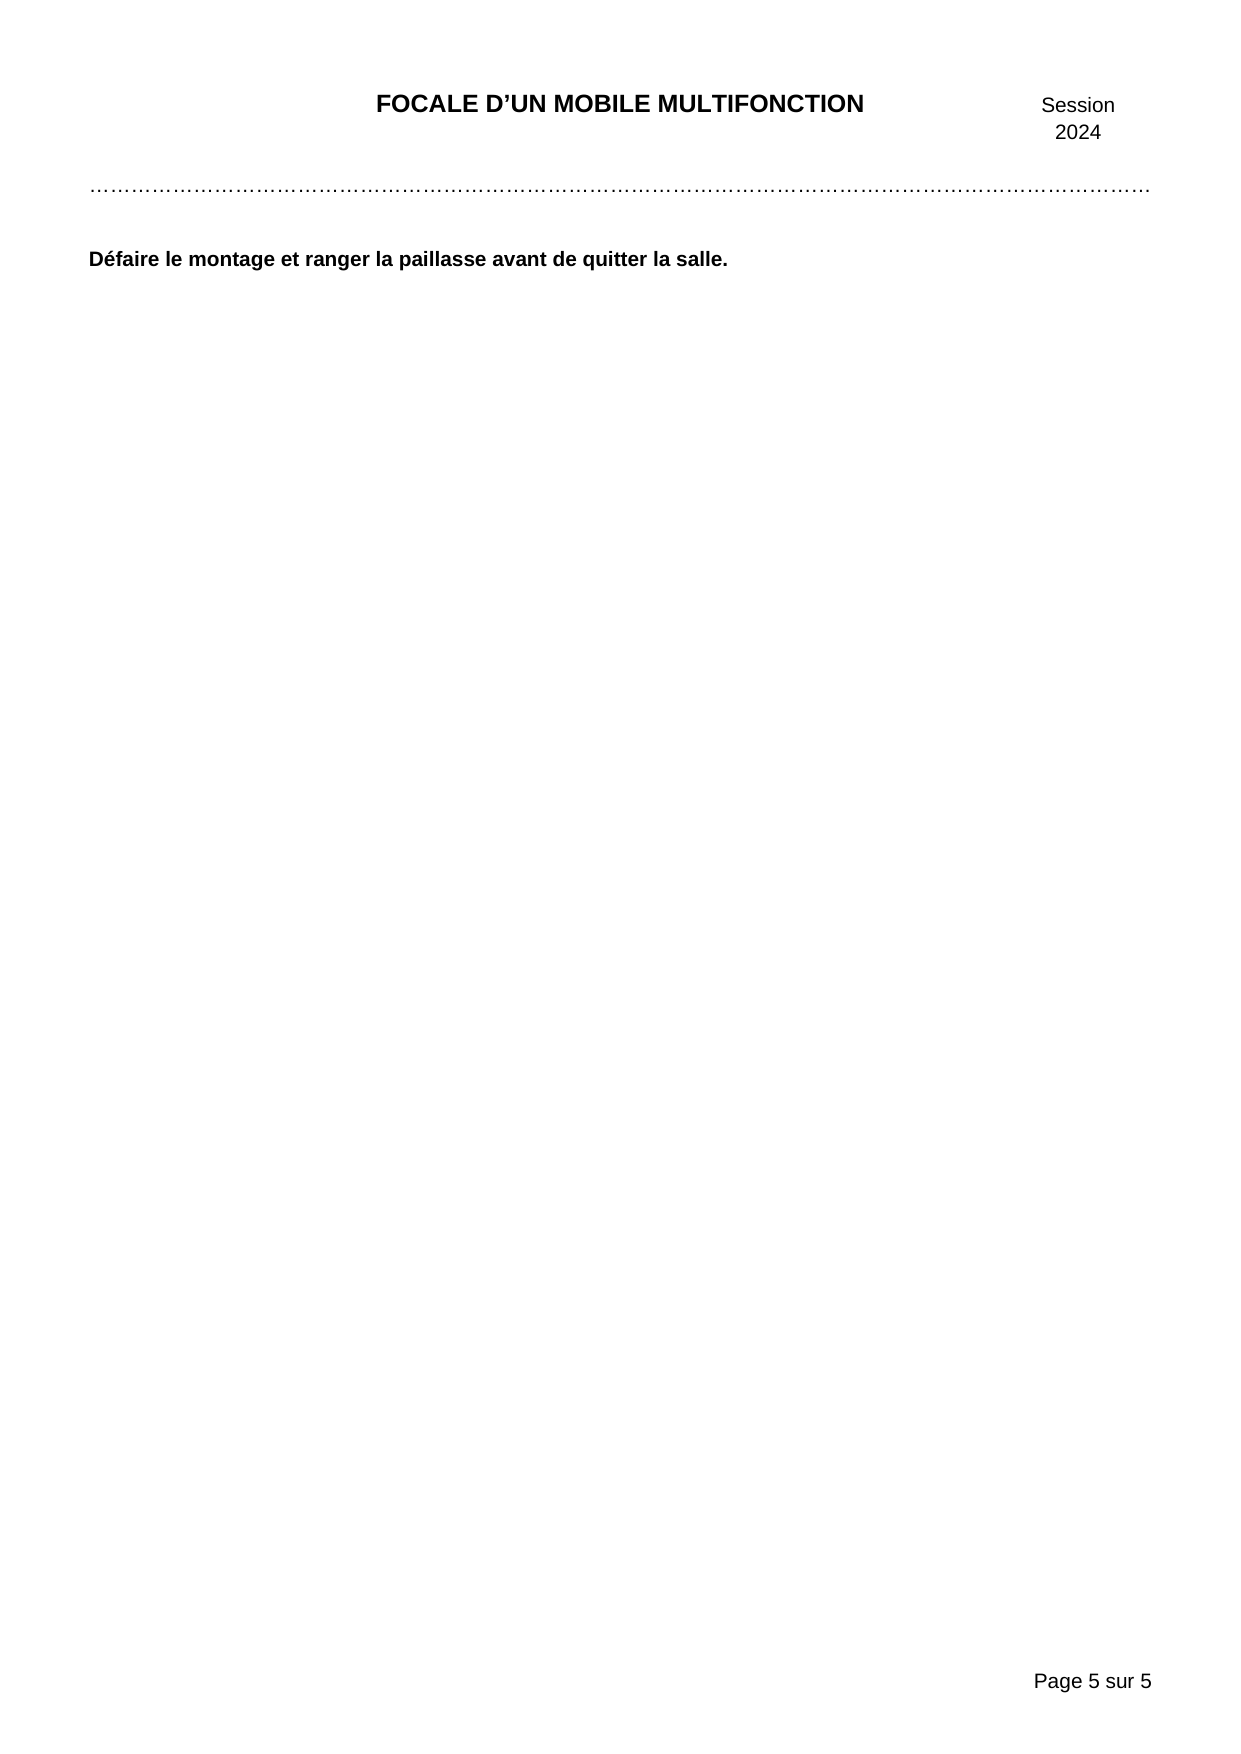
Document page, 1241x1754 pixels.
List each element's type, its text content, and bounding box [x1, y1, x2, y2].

text Défaire le montage et ranger la paillasse avant de quitter la salle. [89, 247, 1152, 271]
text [89, 173, 1152, 197]
